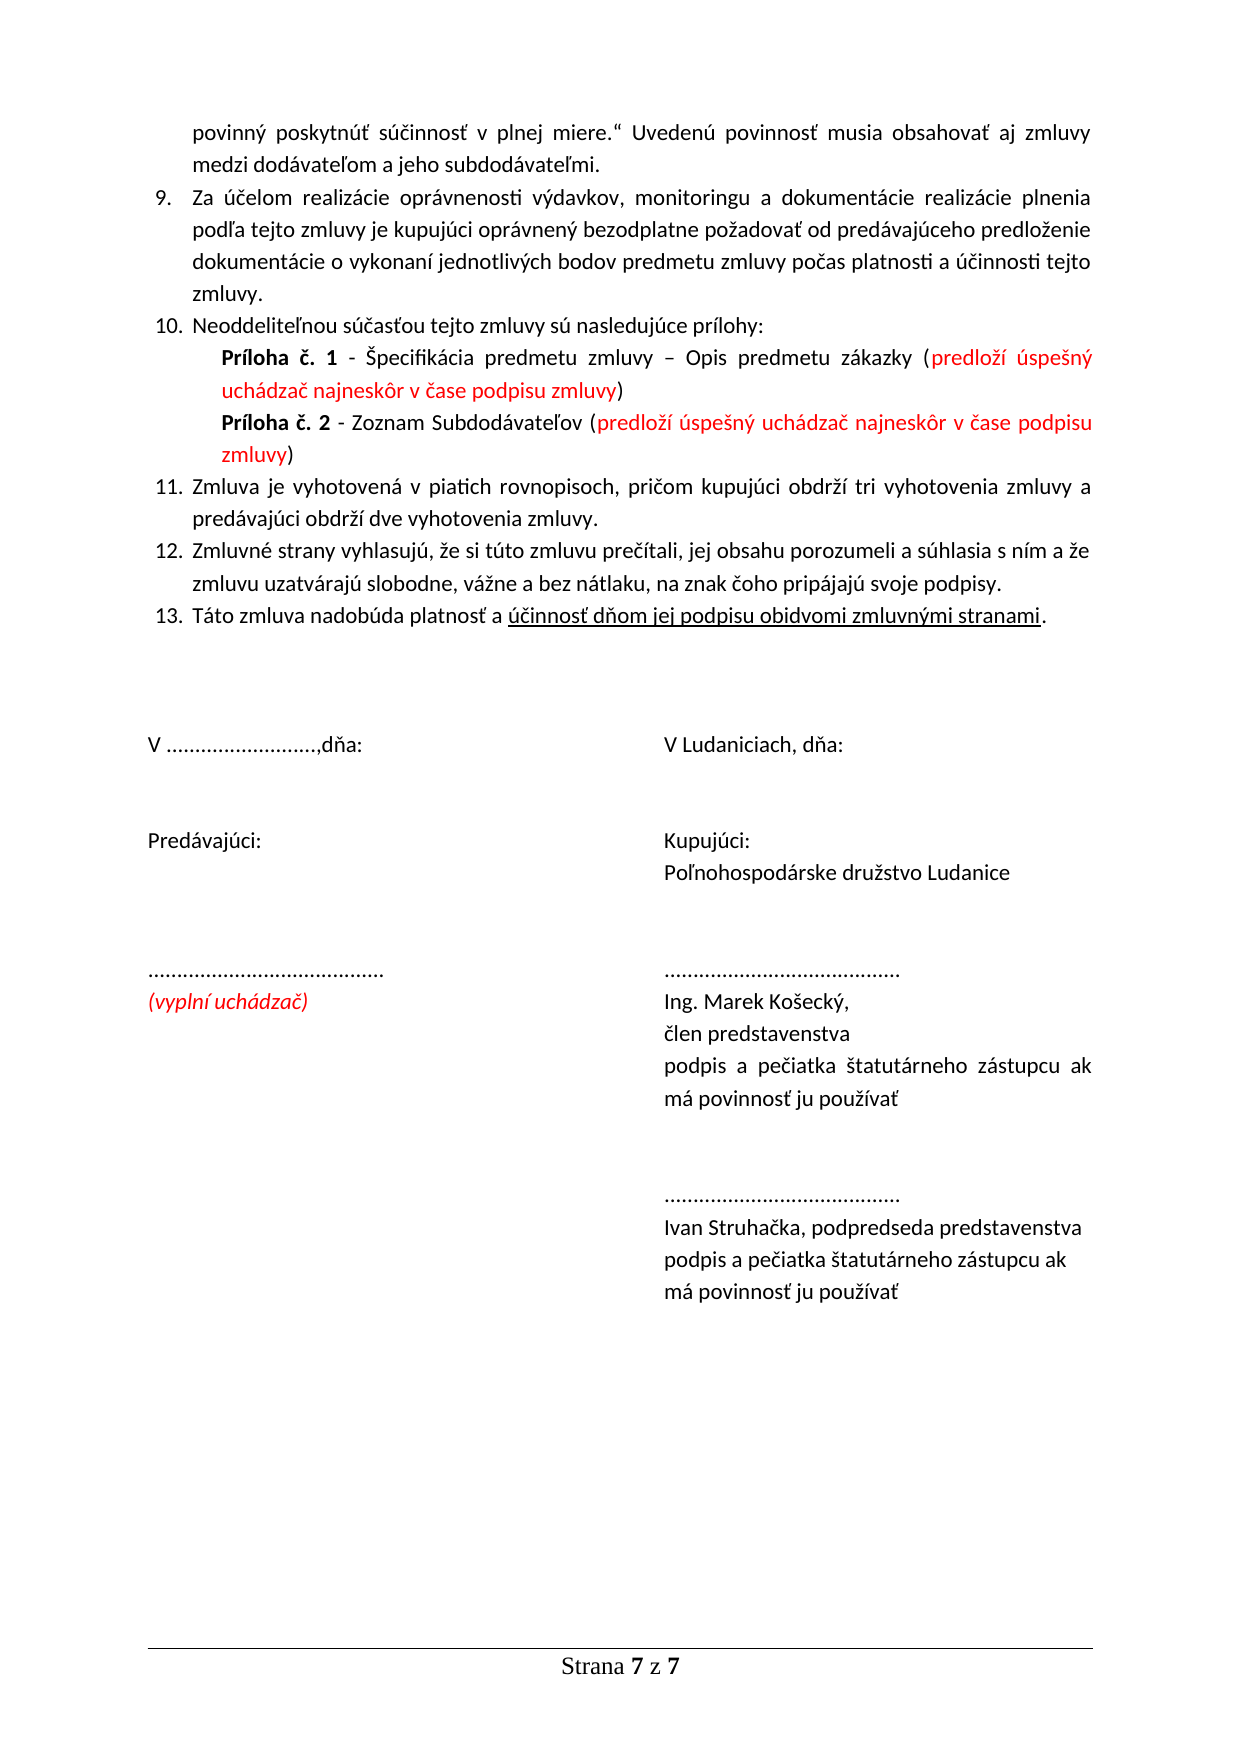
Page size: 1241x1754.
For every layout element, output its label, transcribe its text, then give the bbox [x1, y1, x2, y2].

list Neoddeliteľnou súčasťou tejto zmluvy sú nasledujúce prílohy: [154, 311, 1093, 339]
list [154, 118, 1093, 178]
list Táto zmluva nadobúda platnosť a účinnosť dňom jej podpisu obidvomi zmluvnými stranami. [154, 601, 1093, 629]
text Ivan Struhačka, podpredseda predstavenstva podpis a pečiatka štatutárneho zástupcu ak má povinnosť ju používať [664, 1213, 1093, 1305]
text Príloha č. 2 - Zoznam Subdodávateľov (predloží úspešný uchádzač najneskôr v čase podpisu zmluvy) [221, 408, 1093, 468]
text Poľnohospodárske družstvo Ludanice [590, 858, 1093, 887]
text Predávajúci: Kupujúci: [148, 826, 1093, 854]
text V ..........................,dňa: V Ludaniciach, dňa: [148, 730, 1093, 758]
list Za účelom realizácie oprávnenosti výdavkov, monitoringu a dokumentácie realizácie plnenia podľa tejto zmluvy je kupujúci oprávnený bezodplatne požadovať od predávajúceho predloženie dokumentácie o vykonaní jednotlivých bodov predmetu zmluvy počas platnosti a účinnosti tejto zmluvy. [154, 183, 1093, 307]
text (vyplní uchádzač) Ing. Marek Košecký, [148, 987, 1093, 1015]
text Príloha č. 1 - Špecifikácia predmetu zmluvy – Opis predmetu zákazky (predloží úspešný uchádzač najneskôr v čase podpisu zmluvy) [221, 343, 1093, 404]
list Zmluva je vyhotovená v piatich rovnopisoch, pričom kupujúci obdrží tri vyhotovenia zmluvy a predávajúci obdrží dve vyhotovenia zmluvy. [154, 472, 1093, 532]
list Zmluvné strany vyhlasujú, že si túto zmluvu prečítali, jej obsahu porozumeli a súhlasia s ním a že zmluvu uzatvárajú slobodne, vážne a bez nátlaku, na znak čoho pripájajú svoje podpisy. [154, 537, 1093, 597]
text člen predstavenstva [590, 1019, 1093, 1047]
text podpis a pečiatka štatutárneho zástupcu ak má povinnosť ju používať [664, 1052, 1093, 1112]
text ......................................... ......................................... [148, 955, 1093, 983]
text ......................................... [590, 1180, 1093, 1208]
